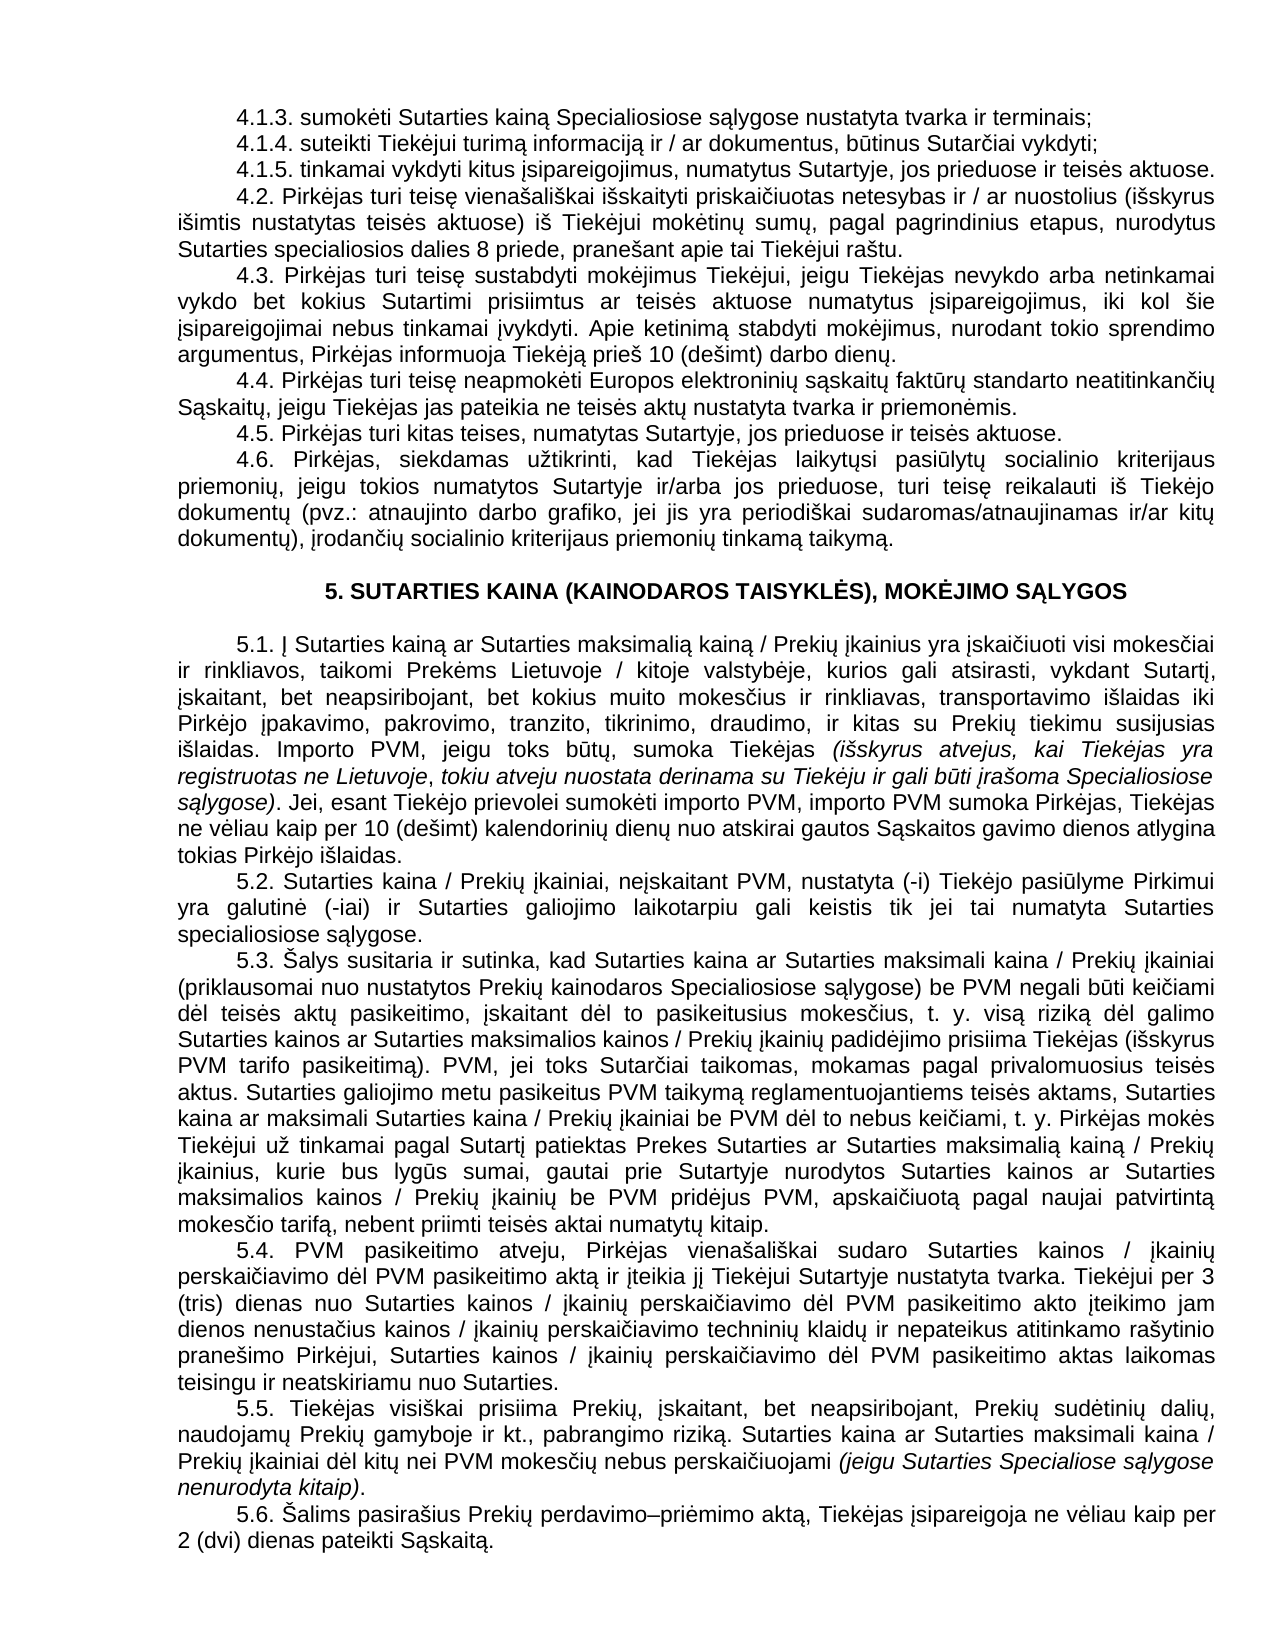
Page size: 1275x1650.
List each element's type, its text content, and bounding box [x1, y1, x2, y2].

text 5.2. Sutarties kaina / Prekių įkainiai, neįskaitant PVM, nustatyta (-i) Tiekėjo pasiūlyme Pirkimui yra galutinė (-iai) ir Sutarties galiojimo laikotarpiu gali keistis tik jei tai numatyta Sutarties specialiosiose sąlygose. [177, 868, 1216, 947]
text 4.2. Pirkėjas turi teisę vienašališkai išskaityti priskaičiuotas netesybas ir / ar nuostolius (išskyrus išimtis nustatytas teisės aktuose) iš Tiekėjui mokėtinų sumų, pagal pagrindinius etapus, nurodytus Sutarties specialiosios dalies 8 priede, pranešant apie tai Tiekėjui raštu. [177, 183, 1216, 262]
text 4.1.3. sumokėti Sutarties kainą Specialiosiose sąlygose nustatyta tvarka ir terminais; [177, 104, 1216, 130]
text 5.5. Tiekėjas visiškai prisiima Prekių, įskaitant, bet neapsiribojant, Prekių sudėtinių dalių, naudojamų Prekių gamyboje ir kt., pabrangimo riziką. Sutarties kaina ar Sutarties maksimali kaina / Prekių įkainiai dėl kitų nei PVM mokesčių nebus perskaičiuojami (jeigu Sutarties Specialiose sąlygose nenurodyta kitaip). [177, 1395, 1216, 1501]
text 5. SUTARTIES KAINA (KAINODAROS TAISYKLĖS), MOKĖJIMO SĄLYGOS [177, 578, 1216, 604]
text 4.6. Pirkėjas, siekdamas užtikrinti, kad Tiekėjas laikytųsi pasiūlytų socialinio kriterijaus priemonių, jeigu tokios numatytos Sutartyje ir/arba jos prieduose, turi teisę reikalauti iš Tiekėjo dokumentų (pvz.: atnaujinto darbo grafiko, jei jis yra periodiškai sudaromas/atnaujinamas ir/ar kitų dokumentų), įrodančių socialinio kriterijaus priemonių tinkamą taikymą. [177, 446, 1216, 552]
list 4.3. Pirkėjas turi teisę sustabdyti mokėjimus Tiekėjui, jeigu Tiekėjas nevykdo arba netinkamai vykdo bet kokius Sutartimi prisiimtus ar teisės aktuose numatytus įsipareigojimus, iki kol šie įsipareigojimai nebus tinkamai įvykdyti. Apie ketinimą stabdyti mokėjimus, nurodant tokio sprendimo argumentus, Pirkėjas informuoja Tiekėją prieš 10 (dešimt) darbo dienų. [177, 262, 1216, 367]
text 5.3. Šalys susitaria ir sutinka, kad Sutarties kaina ar Sutarties maksimali kaina / Prekių įkainiai (priklausomai nuo nustatytos Prekių kainodaros Specialiosiose sąlygose) be PVM negali būti keičiami dėl teisės aktų pasikeitimo, įskaitant dėl to pasikeitusius mokesčius, t. y. visą riziką dėl galimo Sutarties kainos ar Sutarties maksimalios kainos / Prekių įkainių padidėjimo prisiima Tiekėjas (išskyrus PVM tarifo pasikeitimą). PVM, jei toks Sutarčiai taikomas, mokamas pagal privalomuosius teisės aktus. Sutarties galiojimo metu pasikeitus PVM taikymą reglamentuojantiems teisės aktams, Sutarties kaina ar maksimali Sutarties kaina / Prekių įkainiai be PVM dėl to nebus keičiami, t. y. Pirkėjas mokės Tiekėjui už tinkamai pagal Sutartį patiektas Prekes Sutarties ar Sutarties maksimalią kainą / Prekių įkainius, kurie bus lygūs sumai, gautai prie Sutartyje nurodytos Sutarties kainos ar Sutarties maksimalios kainos / Prekių įkainių be PVM pridėjus PVM, apskaičiuotą pagal naujai patvirtintą mokesčio tarifą, nebent priimti teisės aktai numatytų kitaip. [177, 947, 1216, 1237]
text 4.1.4. suteikti Tiekėjui turimą informaciją ir / ar dokumentus, būtinus Sutarčiai vykdyti; [177, 130, 1216, 156]
text 5.4. PVM pasikeitimo atveju, Pirkėjas vienašališkai sudaro Sutarties kainos / įkainių perskaičiavimo dėl PVM pasikeitimo aktą ir įteikia jį Tiekėjui Sutartyje nustatyta tvarka. Tiekėjui per 3 (tris) dienas nuo Sutarties kainos / įkainių perskaičiavimo dėl PVM pasikeitimo akto įteikimo jam dienos nenustačius kainos / įkainių perskaičiavimo techninių klaidų ir nepateikus atitinkamo rašytinio pranešimo Pirkėjui, Sutarties kainos / įkainių perskaičiavimo dėl PVM pasikeitimo aktas laikomas teisingu ir neatskiriamu nuo Sutarties. [177, 1237, 1216, 1395]
text 4.5. Pirkėjas turi kitas teises, numatytas Sutartyje, jos prieduose ir teisės aktuose. [177, 420, 1216, 446]
text 5.1. Į Sutarties kainą ar Sutarties maksimalią kainą / Prekių įkainius yra įskaičiuoti visi mokesčiai ir rinkliavos, taikomi Prekėms Lietuvoje / kitoje valstybėje, kurios gali atsirasti, vykdant Sutartį, įskaitant, bet neapsiribojant, bet kokius muito mokesčius ir rinkliavas, transportavimo išlaidas iki Pirkėjo įpakavimo, pakrovimo, tranzito, tikrinimo, draudimo, ir kitas su Prekių tiekimu susijusias išlaidas. Importo PVM, jeigu toks būtų, sumoka Tiekėjas (išskyrus atvejus, kai Tiekėjas yra registruotas ne Lietuvoje, tokiu atveju nuostata derinama su Tiekėju ir gali būti įrašoma Specialiosiose sąlygose). Jei, esant Tiekėjo prievolei sumokėti importo PVM, importo PVM sumoka Pirkėjas, Tiekėjas ne vėliau kaip per 10 (dešimt) kalendorinių dienų nuo atskirai gautos Sąskaitos gavimo dienos atlygina tokias Pirkėjo išlaidas. [177, 631, 1216, 868]
text 4.4. Pirkėjas turi teisę neapmokėti Europos elektroninių sąskaitų faktūrų standarto neatitinkančių Sąskaitų, jeigu Tiekėjas jas pateikia ne teisės aktų nustatyta tvarka ir priemonėmis. [177, 367, 1216, 420]
text 4.1.5. tinkamai vykdyti kitus įsipareigojimus, numatytus Sutartyje, jos prieduose ir teisės aktuose. [177, 156, 1216, 183]
text 5.6. Šalims pasirašius Prekių perdavimo–priėmimo aktą, Tiekėjas įsipareigoja ne vėliau kaip per 2 (dvi) dienas pateikti Sąskaitą. [177, 1501, 1216, 1553]
